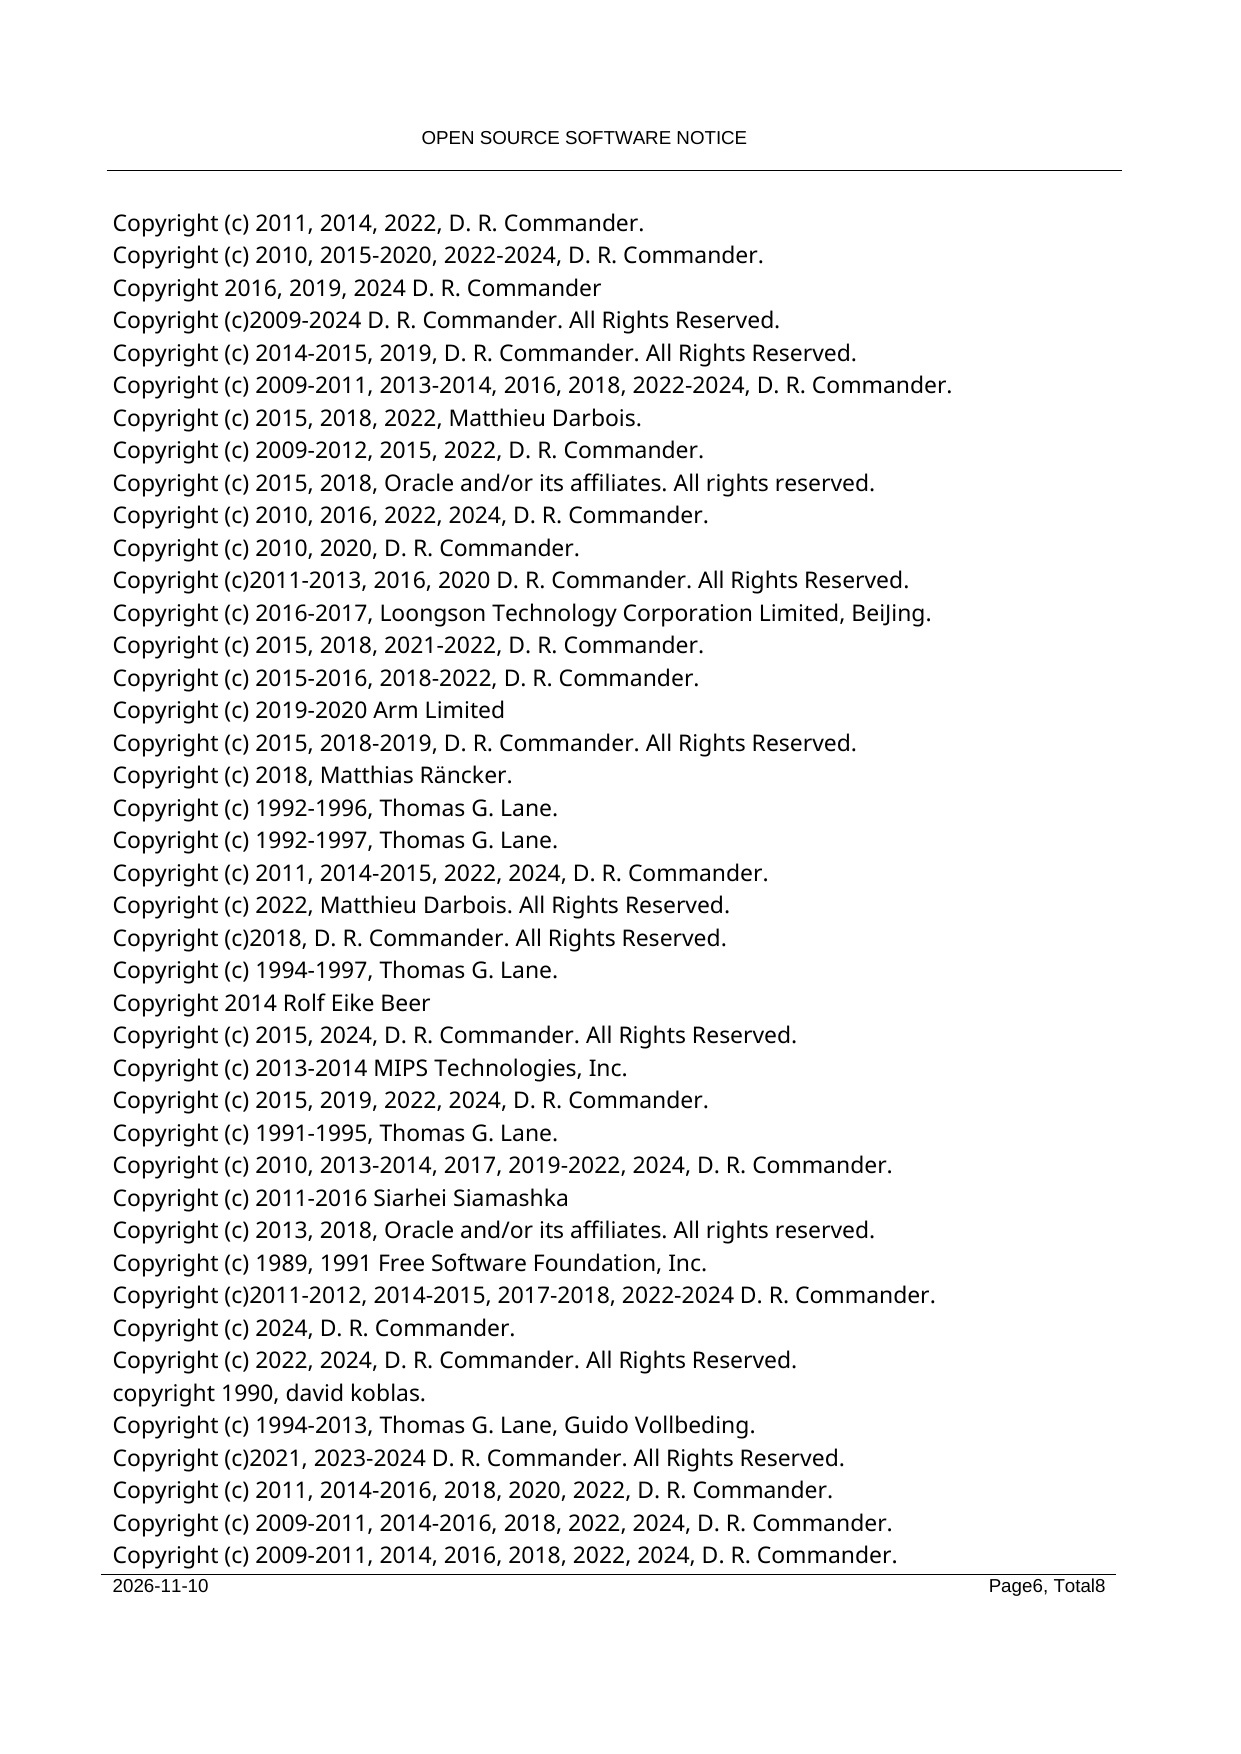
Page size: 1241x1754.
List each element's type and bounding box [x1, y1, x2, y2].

text [112, 206, 1128, 1571]
